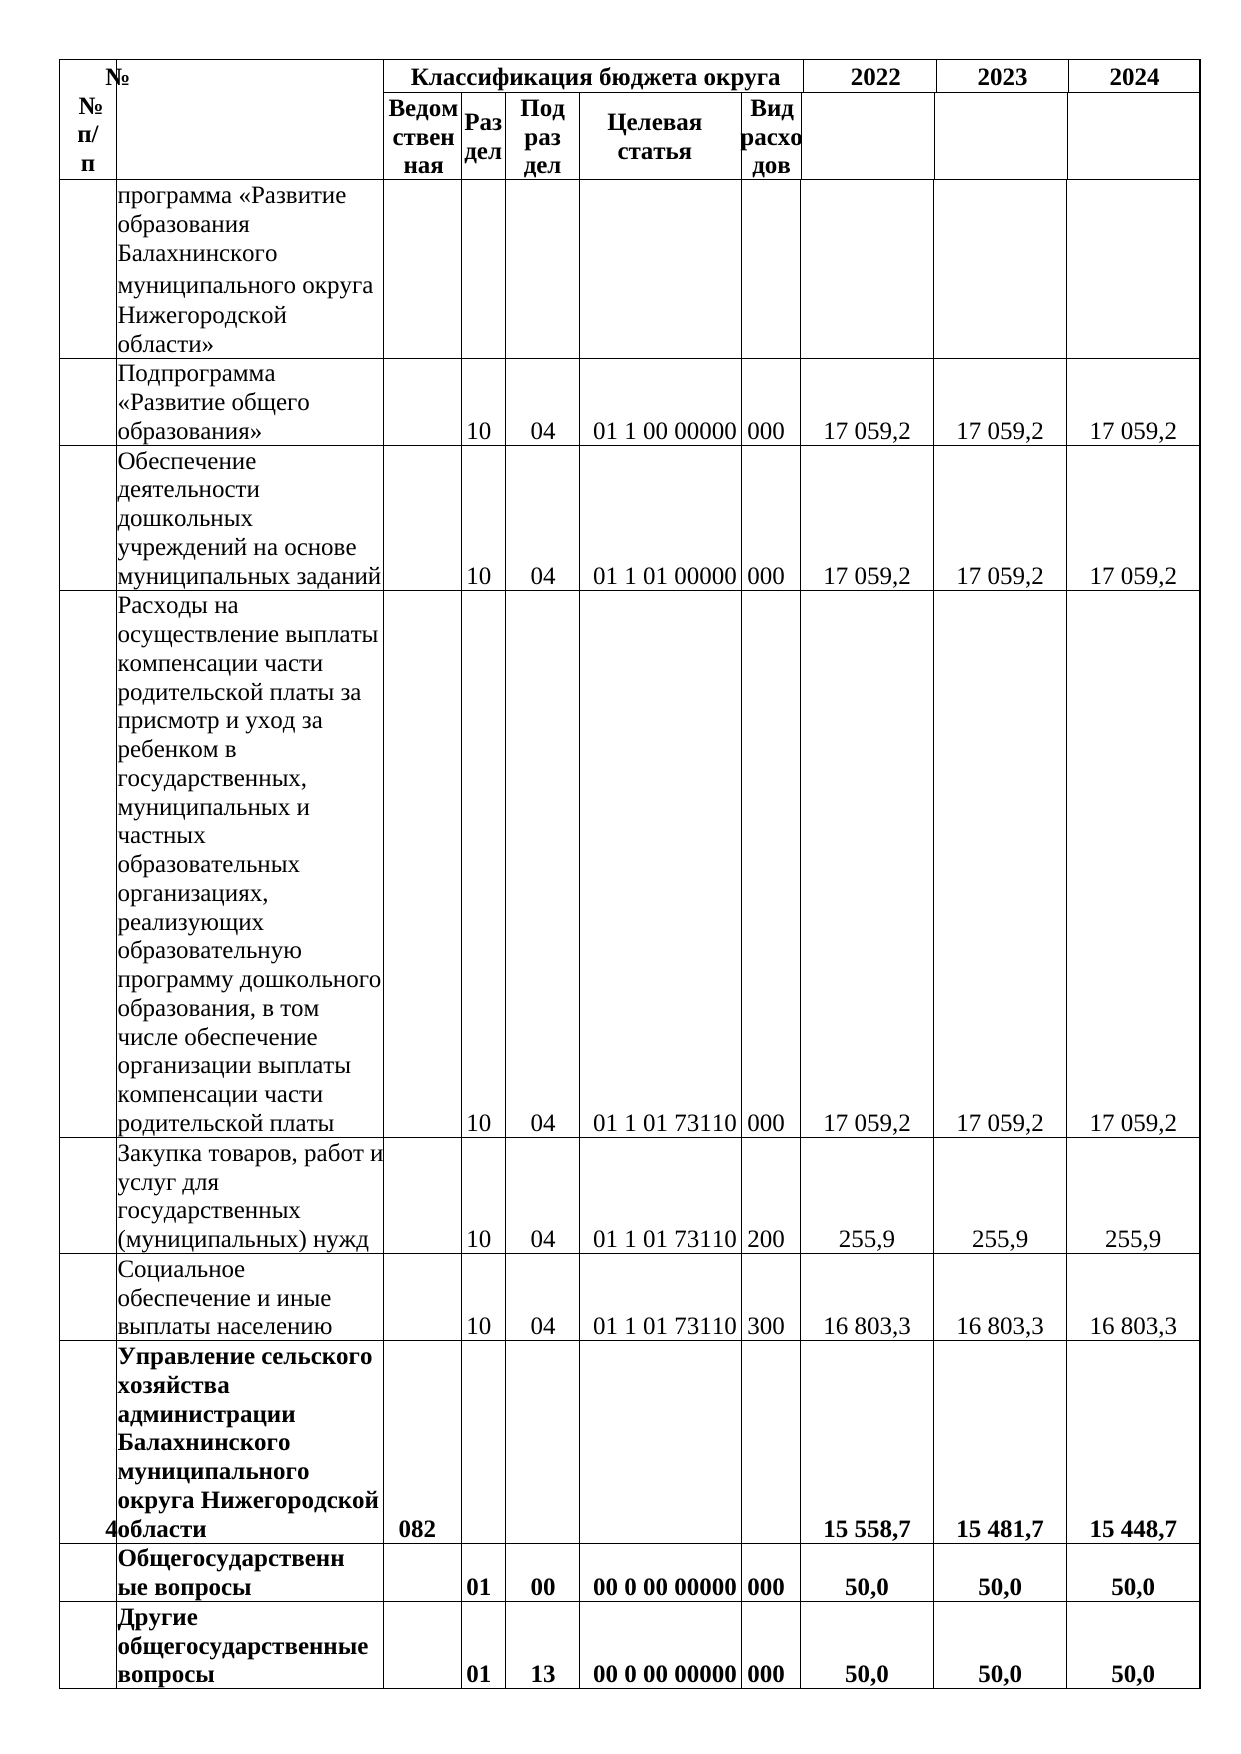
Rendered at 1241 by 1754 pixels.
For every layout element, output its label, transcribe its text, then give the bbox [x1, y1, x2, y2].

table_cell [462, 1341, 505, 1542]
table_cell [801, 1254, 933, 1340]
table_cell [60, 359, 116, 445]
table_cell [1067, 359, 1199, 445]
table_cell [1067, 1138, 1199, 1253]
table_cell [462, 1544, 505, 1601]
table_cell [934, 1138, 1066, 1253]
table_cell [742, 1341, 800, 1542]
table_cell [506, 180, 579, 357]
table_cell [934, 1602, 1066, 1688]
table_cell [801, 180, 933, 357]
table_cell [802, 93, 934, 179]
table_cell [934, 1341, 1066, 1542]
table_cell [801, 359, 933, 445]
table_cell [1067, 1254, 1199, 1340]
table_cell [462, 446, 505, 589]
table_cell [1068, 93, 1199, 179]
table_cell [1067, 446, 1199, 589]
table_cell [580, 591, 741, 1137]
table_header № №п/п [60, 60, 116, 179]
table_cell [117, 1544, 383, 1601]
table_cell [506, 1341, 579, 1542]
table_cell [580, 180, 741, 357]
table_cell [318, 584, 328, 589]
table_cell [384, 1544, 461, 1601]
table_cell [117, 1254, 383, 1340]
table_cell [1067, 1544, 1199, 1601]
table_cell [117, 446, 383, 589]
table_cell Раз дел [462, 93, 505, 179]
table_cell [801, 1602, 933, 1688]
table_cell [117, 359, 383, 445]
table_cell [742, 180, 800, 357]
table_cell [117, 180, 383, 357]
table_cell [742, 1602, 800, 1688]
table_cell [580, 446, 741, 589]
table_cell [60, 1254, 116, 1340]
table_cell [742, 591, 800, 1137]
table_cell [935, 93, 1067, 179]
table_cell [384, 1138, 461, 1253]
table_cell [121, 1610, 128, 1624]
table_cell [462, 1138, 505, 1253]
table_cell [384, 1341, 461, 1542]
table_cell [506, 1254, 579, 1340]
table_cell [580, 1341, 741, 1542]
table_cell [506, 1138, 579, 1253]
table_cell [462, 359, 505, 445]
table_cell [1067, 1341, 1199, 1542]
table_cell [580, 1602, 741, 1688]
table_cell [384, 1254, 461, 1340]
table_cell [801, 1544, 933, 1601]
table_header 2024 [1069, 60, 1199, 92]
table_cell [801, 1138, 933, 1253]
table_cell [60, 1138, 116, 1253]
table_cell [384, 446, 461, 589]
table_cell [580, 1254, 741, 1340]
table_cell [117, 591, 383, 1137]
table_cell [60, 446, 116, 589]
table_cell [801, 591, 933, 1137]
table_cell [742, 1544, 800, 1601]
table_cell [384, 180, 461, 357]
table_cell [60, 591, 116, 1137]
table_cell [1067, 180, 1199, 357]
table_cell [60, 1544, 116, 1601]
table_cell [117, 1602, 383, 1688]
table_header 2022 [804, 60, 936, 92]
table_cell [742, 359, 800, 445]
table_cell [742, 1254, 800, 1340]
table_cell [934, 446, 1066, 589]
table_cell Под раз дел [506, 93, 579, 179]
table_header [117, 60, 383, 179]
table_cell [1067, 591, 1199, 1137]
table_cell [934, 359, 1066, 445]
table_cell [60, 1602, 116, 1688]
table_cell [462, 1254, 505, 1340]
table_cell Целевая статья [580, 93, 741, 179]
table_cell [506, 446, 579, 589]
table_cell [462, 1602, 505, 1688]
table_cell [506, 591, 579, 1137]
table_header Классификация бюджета округа [384, 60, 803, 92]
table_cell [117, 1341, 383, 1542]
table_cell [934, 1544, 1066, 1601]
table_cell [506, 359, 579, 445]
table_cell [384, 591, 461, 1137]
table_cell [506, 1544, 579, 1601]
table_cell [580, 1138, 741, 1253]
table_cell Ведом ствен ная [384, 93, 461, 179]
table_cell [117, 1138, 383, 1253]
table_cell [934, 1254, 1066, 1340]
table_header 2023 [937, 60, 1068, 92]
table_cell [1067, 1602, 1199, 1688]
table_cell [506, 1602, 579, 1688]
table_cell Вид расхо дов [742, 93, 801, 179]
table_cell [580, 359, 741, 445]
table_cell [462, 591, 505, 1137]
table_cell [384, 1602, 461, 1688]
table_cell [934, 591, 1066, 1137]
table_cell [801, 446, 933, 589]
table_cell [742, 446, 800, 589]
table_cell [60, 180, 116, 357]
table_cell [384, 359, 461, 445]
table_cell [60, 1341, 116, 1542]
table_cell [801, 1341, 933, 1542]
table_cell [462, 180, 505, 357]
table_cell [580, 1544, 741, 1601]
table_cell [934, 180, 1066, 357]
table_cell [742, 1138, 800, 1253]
